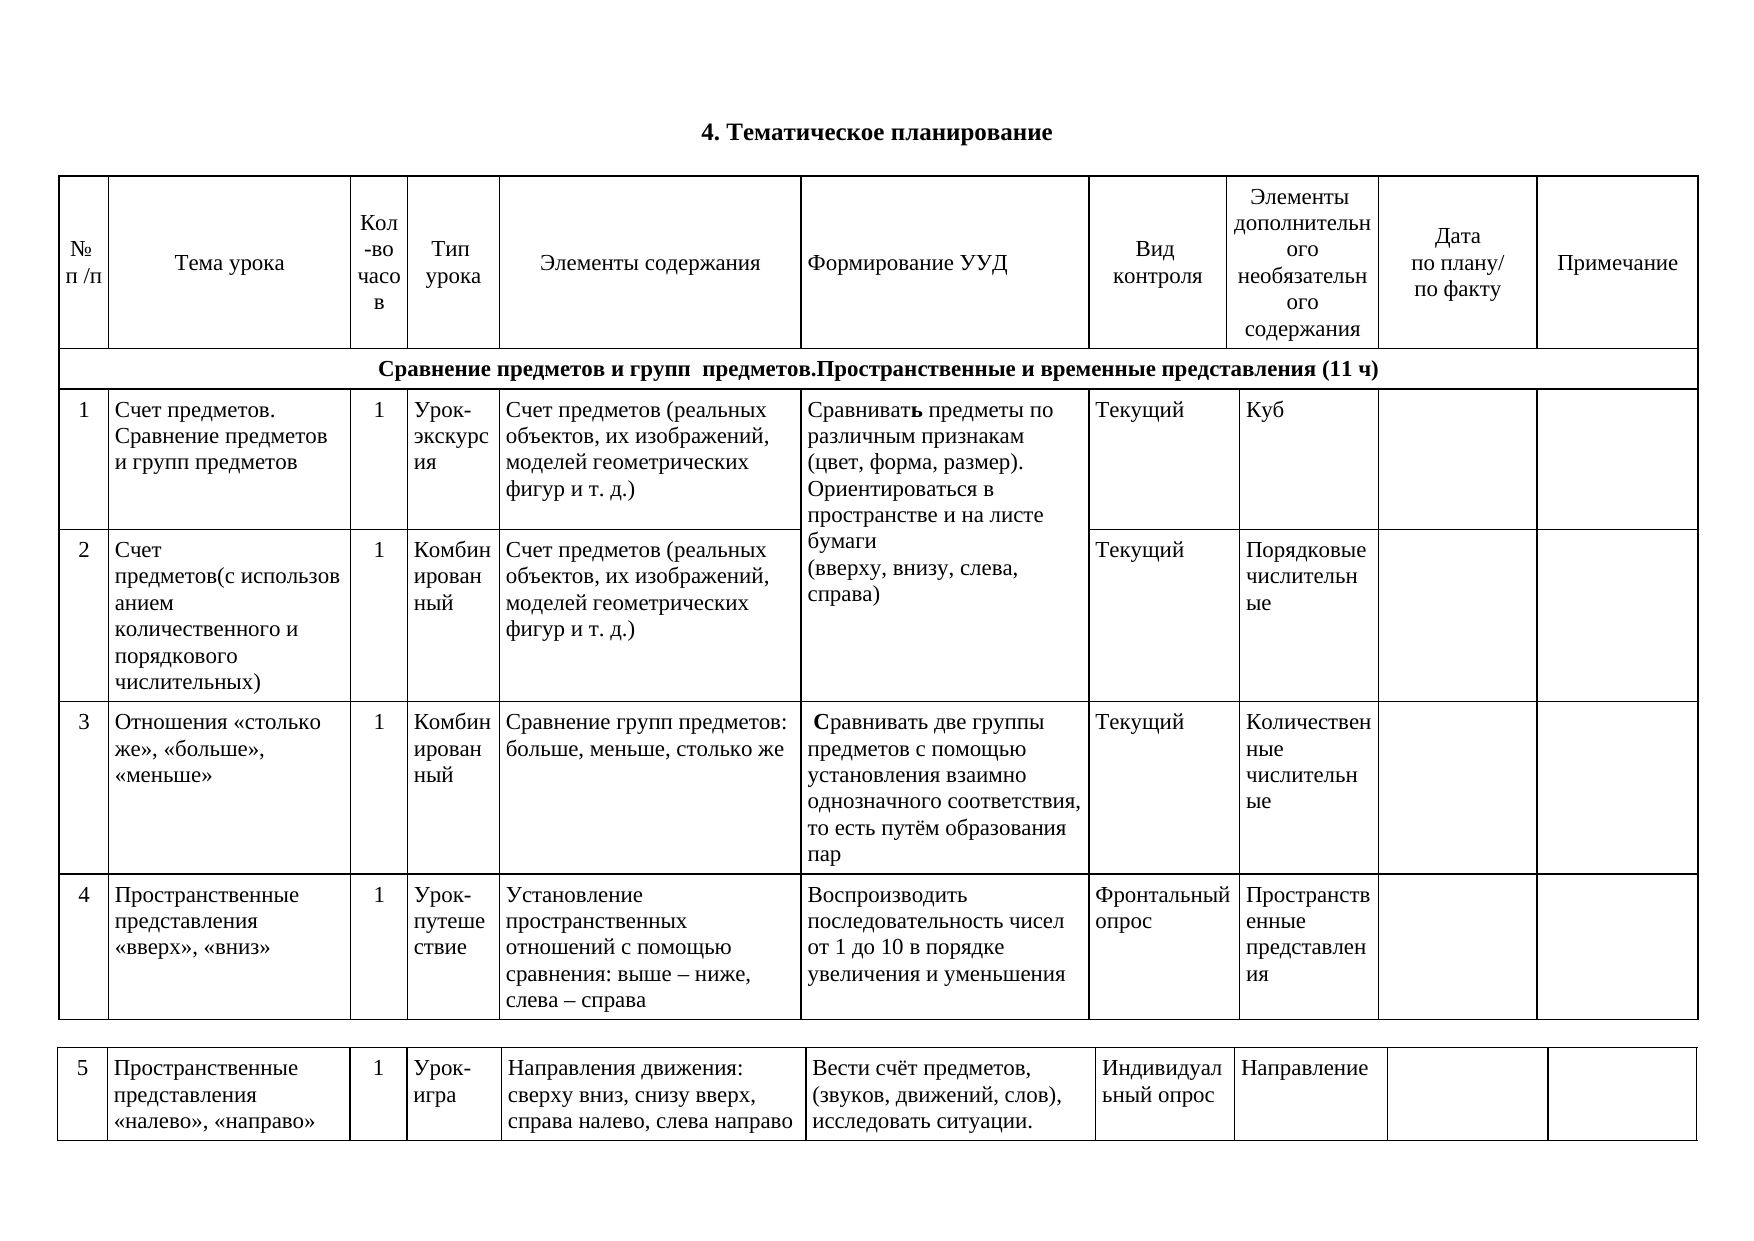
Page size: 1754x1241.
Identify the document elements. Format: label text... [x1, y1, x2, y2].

table_cell 4 [60, 875, 108, 1019]
table_cell Счет предметов. Сравнение предметов и групп предметов [109, 390, 350, 528]
table_header [1388, 1048, 1547, 1140]
table_header Вид контроля [1090, 177, 1226, 347]
table_cell 1 [351, 530, 407, 701]
table_cell 1 [351, 390, 407, 528]
table_cell Воспроизводить последовательность чисел от 1 до 10 в порядке увеличения и уменьшения [802, 875, 1088, 1019]
table_cell Установление пространственных отношений с помощью сравнения: выше – ниже, слева – справа [500, 875, 800, 1019]
table_header [1549, 1048, 1696, 1140]
table_header Элементы содержания [500, 177, 800, 347]
table_cell 1 [351, 875, 407, 1019]
table_cell Сравнение групп предметов: больше, меньше, столько же [500, 702, 800, 873]
table_cell Комбинированный [408, 530, 499, 701]
table_cell [1379, 530, 1536, 701]
table_header 1 [351, 1048, 406, 1140]
table_header Вести счёт предметов, (звуков, движений, слов), исследовать ситуации. [807, 1048, 1095, 1140]
table_header Направления движения: сверху вниз, снизу вверх, справа налево, слева направо [502, 1048, 805, 1140]
table_cell Отношения «столько же», «больше», «меньше» [109, 702, 350, 873]
table_header Дата по плану/ по факту [1379, 177, 1536, 347]
table_cell Счет предметов(с использованием количественного и порядкового числительных) [109, 530, 350, 701]
table_cell Урок-экскурсия [408, 390, 499, 528]
table_cell [1538, 875, 1697, 1019]
table_cell 2 [60, 530, 108, 701]
table_cell Текущий [1090, 390, 1239, 528]
table_cell Количественные числительные [1240, 702, 1378, 873]
table_cell 1 [351, 702, 407, 873]
table_header Кол-во часов [351, 177, 407, 347]
table_header Примечание [1538, 177, 1697, 347]
table_cell Счет предметов (реальных объектов, их изображений, моделей геометрических фигур и т. д.) [500, 390, 800, 528]
table_cell [1379, 702, 1536, 873]
table_cell [1538, 530, 1697, 701]
table_cell Счет предметов (реальных объектов, их изображений, моделей геометрических фигур и т. д.) [500, 530, 800, 701]
table_header Направление [1235, 1048, 1387, 1140]
table_header Формирование УУД [802, 177, 1088, 347]
table_header Пространственные представления «налево», «направо» [108, 1048, 349, 1140]
table_cell [1379, 390, 1536, 528]
table_cell Куб [1240, 390, 1378, 528]
table_header Элементы дополнительного необязательного содержания [1227, 177, 1378, 347]
table_cell Сравнение предметов и групп предметов.Пространственные и временные представления (11 ч) [60, 349, 1697, 388]
table_cell Пространственные представления [1240, 875, 1378, 1019]
table_cell 3 [60, 702, 108, 873]
table_cell Порядковые числительные [1240, 530, 1378, 701]
table_cell Фронтальный опрос [1090, 875, 1239, 1019]
table_header Урок-игра [408, 1048, 501, 1140]
table_header Индивидуальный опрос [1096, 1048, 1234, 1140]
table_header № п /п [60, 177, 108, 347]
table_cell Урок-путешествие [408, 875, 499, 1019]
table_cell Комбинированный [408, 702, 499, 873]
table_cell Сравнивать две группы предметов с помощью установления взаимно однозначного соответствия, то есть путём образования пар [802, 702, 1088, 873]
table_cell Сравнивать предметы по различным признакам (цвет, форма, размер). Ориентироваться в пространстве и на листе бумаги (вверху, внизу, слева, справа) [802, 390, 1088, 701]
table_cell [1379, 875, 1536, 1019]
text 4. Тематическое планирование [59, 117, 1695, 146]
table_cell Текущий [1090, 702, 1239, 873]
table_cell [1538, 390, 1697, 528]
table_header Тип урока [408, 177, 499, 347]
table_header 5 [58, 1048, 107, 1140]
table_cell Текущий [1090, 530, 1239, 701]
table_cell [1538, 702, 1697, 873]
table_cell 1 [60, 390, 108, 528]
table_header Тема урока [109, 177, 350, 347]
table_cell Пространственные представления «вверх», «вниз» [109, 875, 350, 1019]
